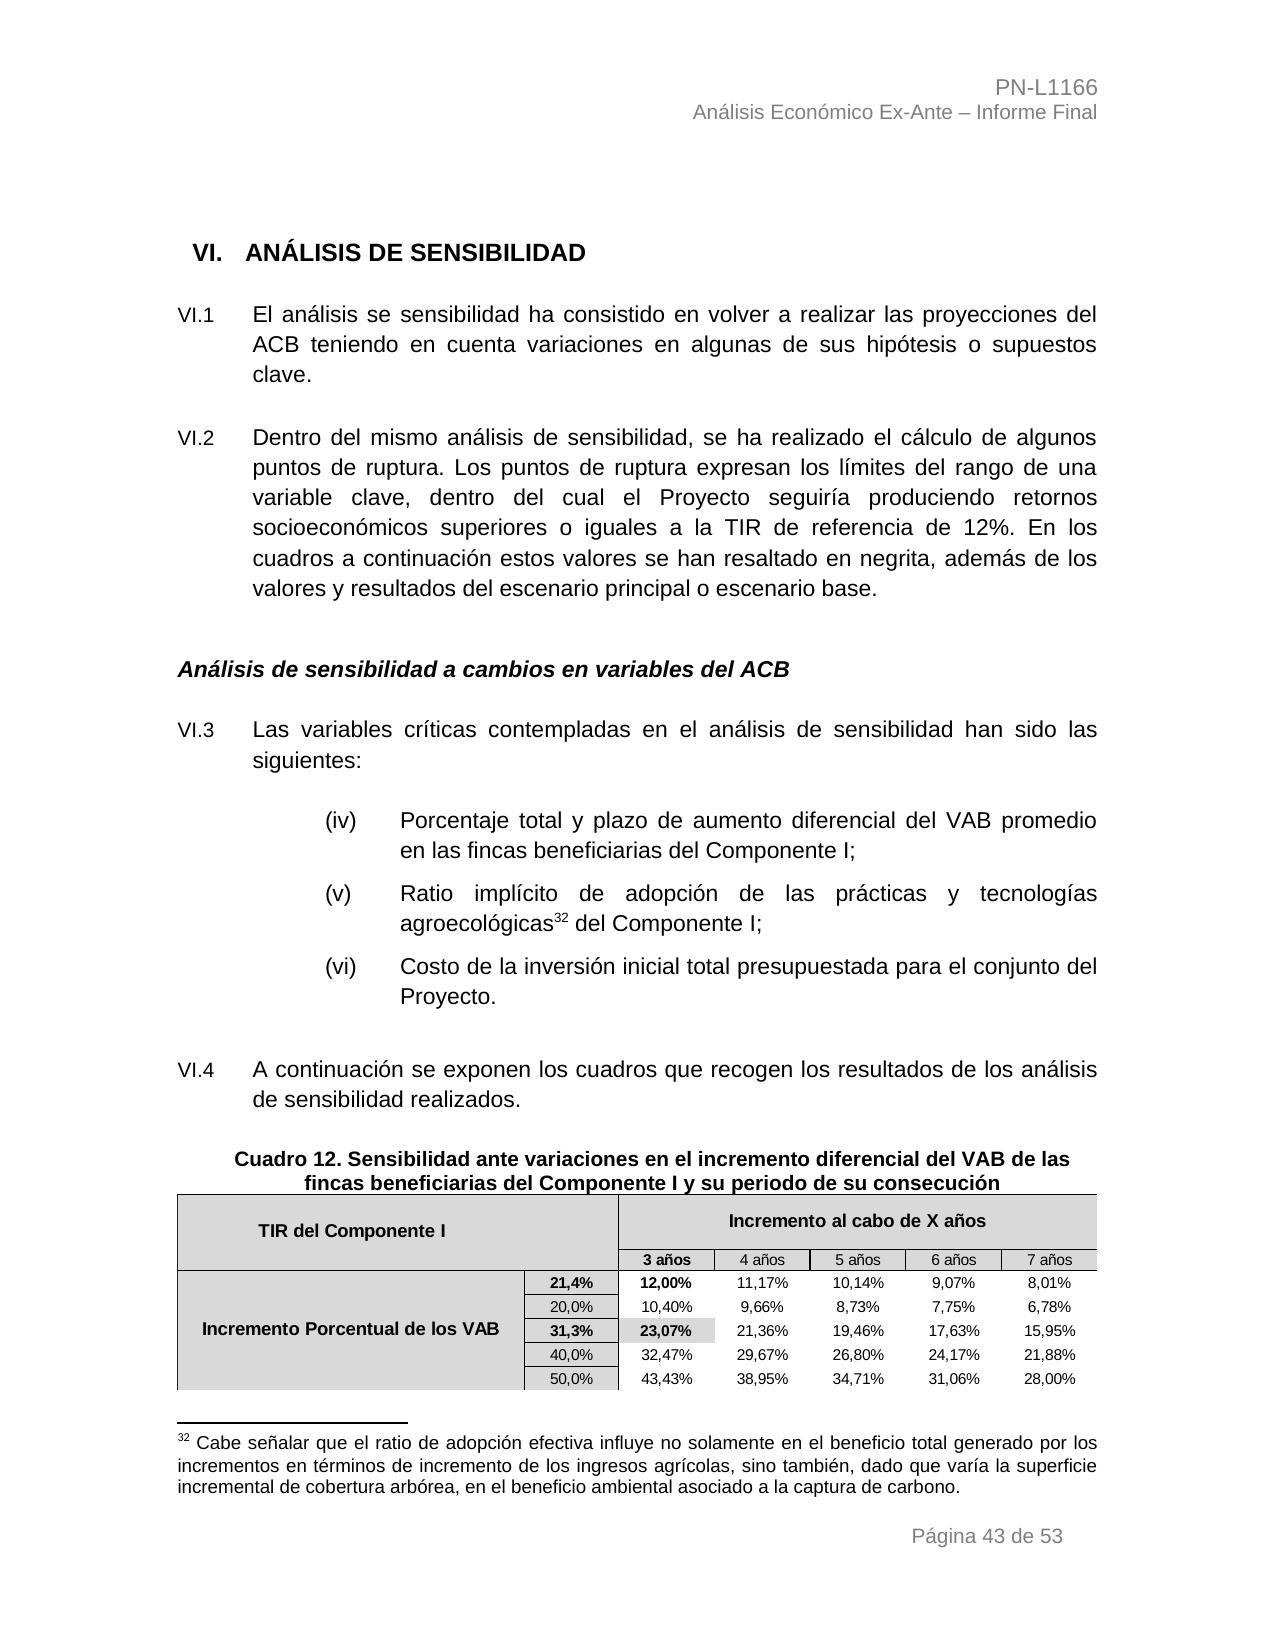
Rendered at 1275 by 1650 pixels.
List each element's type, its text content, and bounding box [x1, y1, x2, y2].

subtitle ANÁLISIS DE SENSIBILIDAD [177, 238, 1098, 266]
subtitle Análisis de sensibilidad a cambios en variables del ACB [177, 656, 1098, 682]
text Cuadro 12. Sensibilidad ante variaciones en el incremento diferencial del VAB de las fincas beneficiarias del Componente I y su periodo de su consecución [207, 1147, 1098, 1194]
list Ratio implícito de adopción de las prácticas y tecnologías agroecológicas del Componente I; [325, 880, 1098, 936]
list Las variables críticas contempladas en el análisis de sensibilidad han sido las siguientes: [177, 716, 1098, 773]
list Dentro del mismo análisis de sensibilidad, se ha realizado el cálculo de algunos puntos de ruptura. Los puntos de ruptura expresan los límites del rango de una variable clave, dentro del cual el Proyecto seguiría produciendo retornos socioeconómicos superiores o iguales a la TIR de referencia de 12%. En los cuadros a continuación estos valores se han resaltado en negrita, además de los valores y resultados del escenario principal o escenario base. [177, 424, 1098, 601]
list El análisis se sensibilidad ha consistido en volver a realizar las proyecciones del ACB teniendo en cuenta variaciones en algunas de sus hipótesis o supuestos clave. [177, 301, 1098, 388]
list A continuación se exponen los cuadros que recogen los resultados de los análisis de sensibilidad realizados. [177, 1056, 1098, 1112]
list Costo de la inversión inicial total presupuestada para el conjunto del Proyecto. [325, 953, 1098, 1009]
list Porcentaje total y plazo de aumento diferencial del VAB promedio en las fincas beneficiarias del Componente I; [325, 807, 1098, 863]
